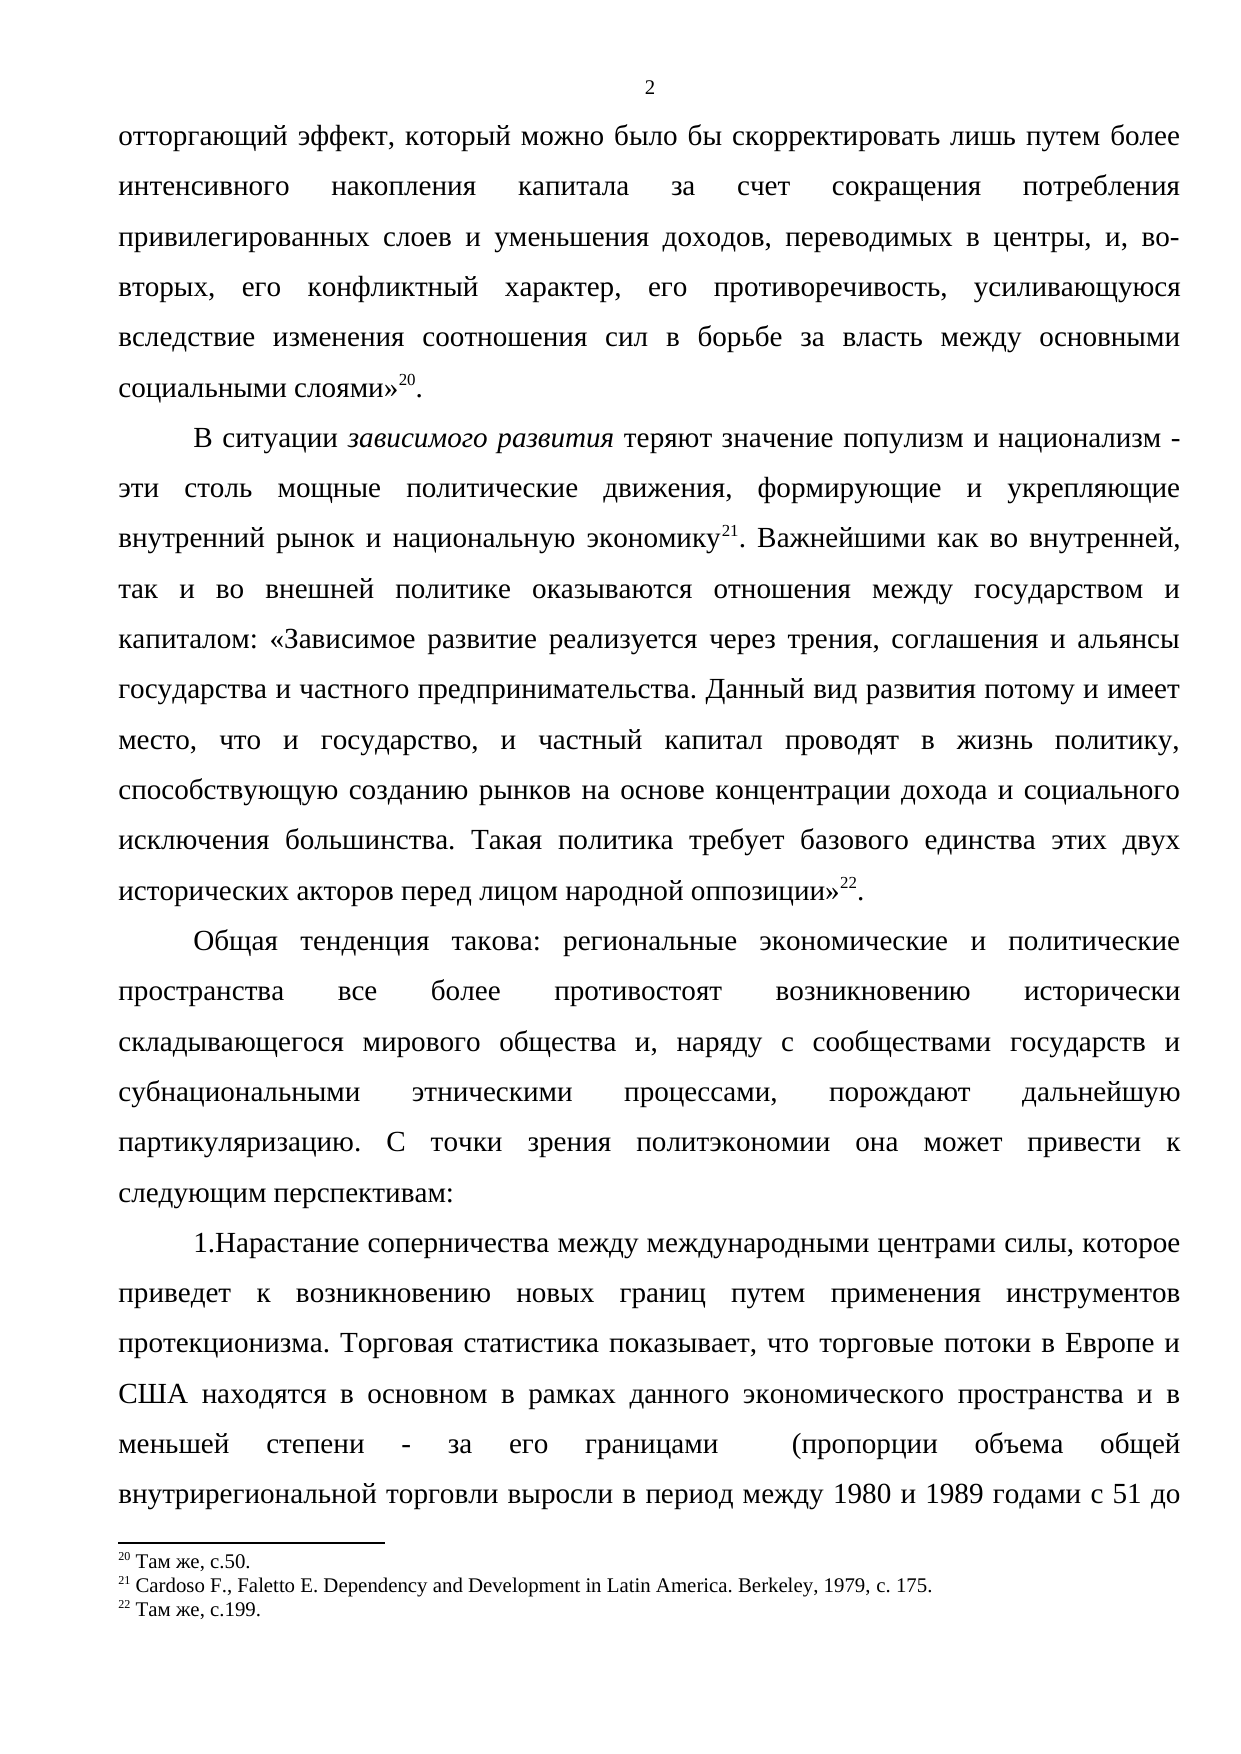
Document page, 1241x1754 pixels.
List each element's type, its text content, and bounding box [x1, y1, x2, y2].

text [118, 118, 1181, 403]
text Общая тенденция такова: региональные экономические и политические пространства все более противостоят возникновению исторически складывающегося мирового общества и, наряду с сообществами государств и субнациональными этническими процессами, порождают дальнейшую партикуляризацию. С точки зрения политэкономии она может привести к следующим перспективам: [118, 923, 1181, 1208]
text В ситуации зависимого развития теряют значение популизм и национализм - эти столь мощные политические движения, формирующие и укрепляющие внутренний рынок и национальную экономику. Важнейшими как во внутренней, так и во внешней политике оказываются отношения между государством и капиталом: «Зависимое развитие реализуется через трения, соглашения и альянсы государства и частного предпринимательства. Данный вид развития потому и имеет место, что и государство, и частный капитал проводят в жизнь политику, способствующую созданию рынков на основе концентрации дохода и социального исключения большинства. Такая политика требует базового единства этих двух исторических акторов перед лицом народной оппозиции». [118, 420, 1181, 906]
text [118, 1225, 1181, 1510]
